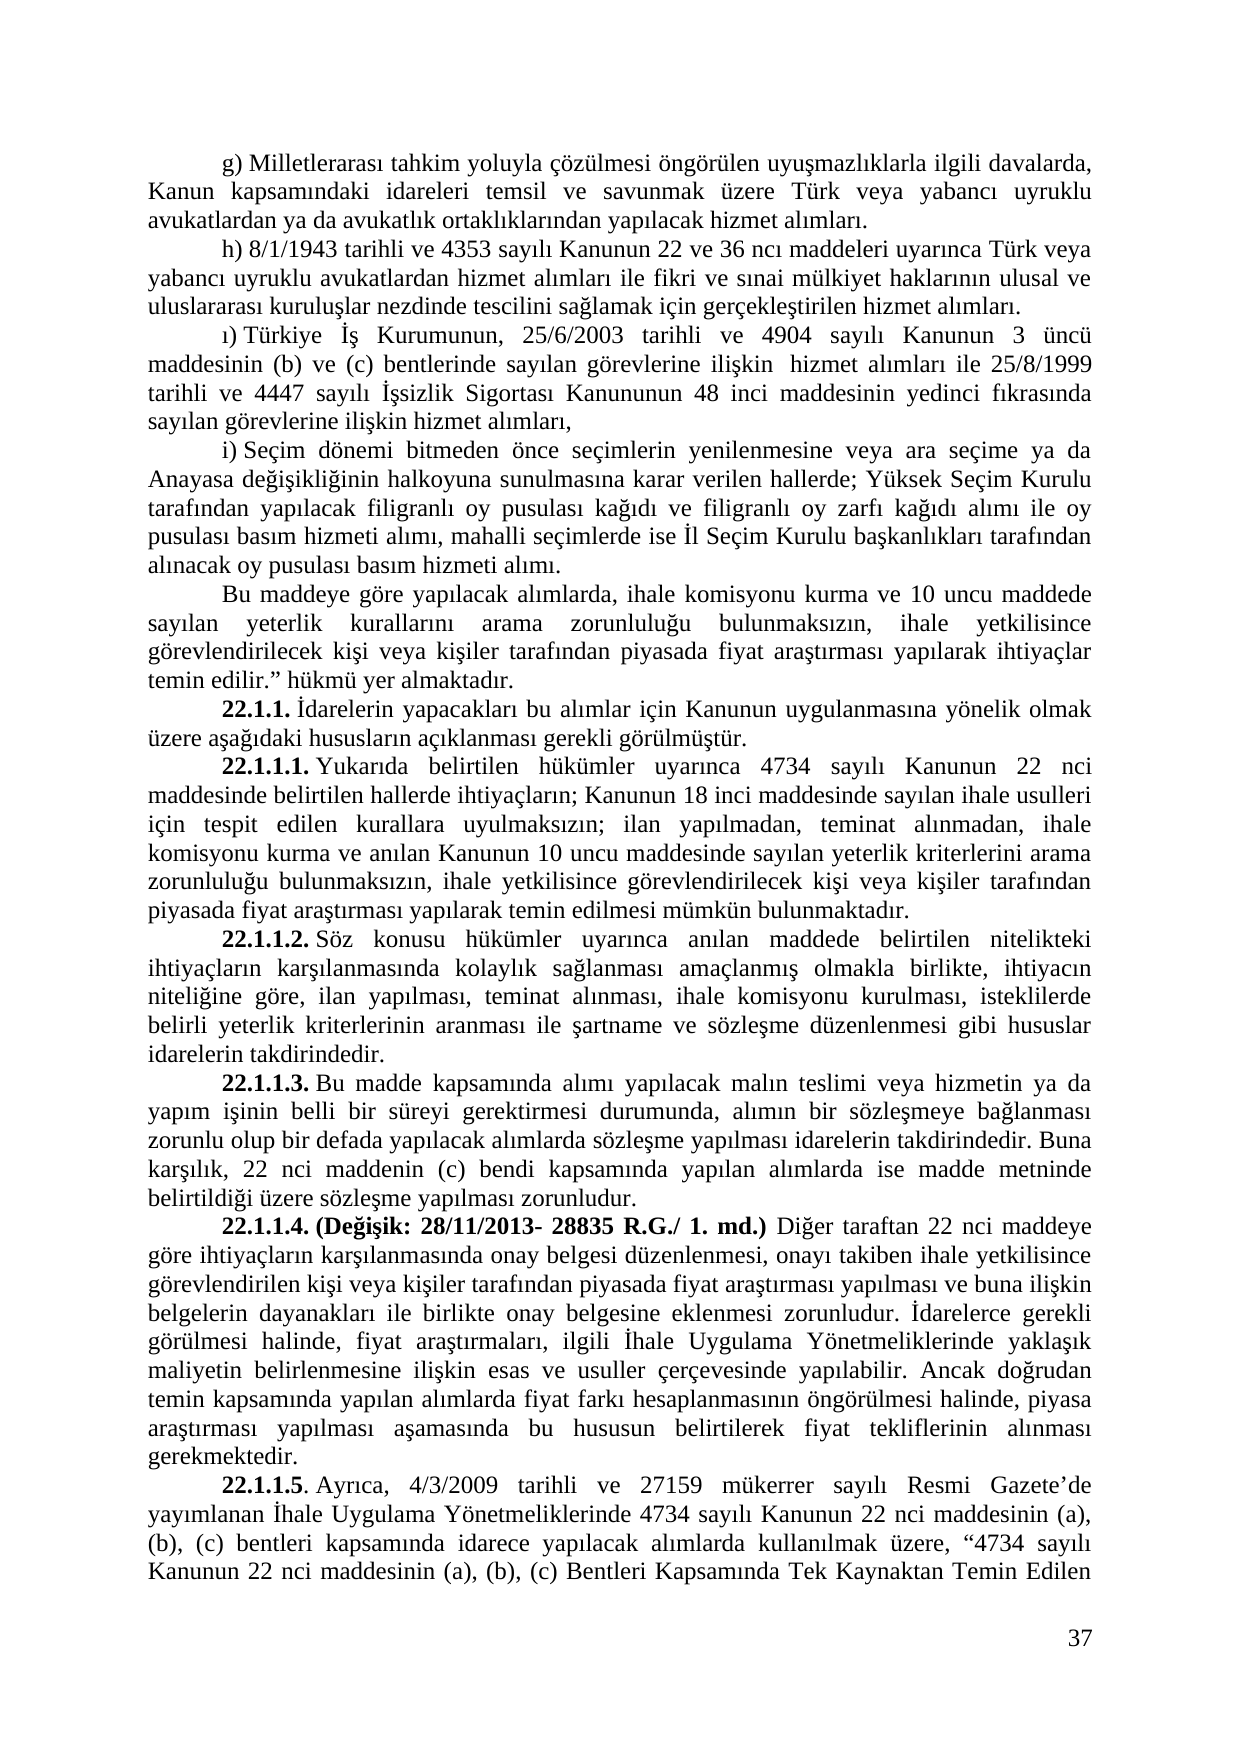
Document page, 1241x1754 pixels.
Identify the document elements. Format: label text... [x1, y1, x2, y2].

text 22.1.1. İdarelerin yapacakları bu alımlar için Kanunun uygulanmasına yönelik olmak üzere aşağıdaki hususların açıklanması gerekli görülmüştür. [148, 694, 1092, 751]
text h) 8/1/1943 tarihli ve 4353 sayılı Kanunun 22 ve 36 ncı maddeleri uyarınca Türk veya yabancı uyruklu avukatlardan hizmet alımları ile fikri ve sınai mülkiyet haklarının ulusal ve uluslararası kuruluşlar nezdinde tescilini sağlamak için gerçekleştirilen hizmet alımları. [148, 234, 1092, 320]
text g) Milletlerarası tahkim yoluyla çözülmesi öngörülen uyuşmazlıklarla ilgili davalarda, Kanun kapsamındaki idareleri temsil ve savunmak üzere Türk veya yabancı uyruklu avukatlardan ya da avukatlık ortaklıklarından yapılacak hizmet alımları. [148, 148, 1092, 234]
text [148, 1470, 1092, 1585]
text 22.1.1.2. Söz konusu hükümler uyarınca anılan maddede belirtilen nitelikteki ihtiyaçların karşılanmasında kolaylık sağlanması amaçlanmış olmakla birlikte, ihtiyacın niteliğine göre, ilan yapılması, teminat alınması, ihale komisyonu kurulması, isteklilerde belirli yeterlik kriterlerinin aranması ile şartname ve sözleşme düzenlenmesi gibi hususlar idarelerin takdirindedir. [148, 924, 1092, 1068]
text ı) Türkiye İş Kurumunun, 25/6/2003 tarihli ve 4904 sayılı Kanunun 3 üncü maddesinin (b) ve (c) bentlerinde sayılan görevlerine ilişkin hizmet alımları ile 25/8/1999 tarihli ve 4447 sayılı İşsizlik Sigortası Kanununun 48 inci maddesinin yedinci fıkrasında sayılan görevlerine ilişkin hizmet alımları, [148, 320, 1092, 435]
text 22.1.1.4. (Değişik: 28/11/2013- 28835 R.G./ 1. md.) Diğer taraftan 22 nci maddeye göre ihtiyaçların karşılanmasında onay belgesi düzenlenmesi, onayı takiben ihale yetkilisince görevlendirilen kişi veya kişiler tarafından piyasada fiyat araştırması yapılması ve buna ilişkin belgelerin dayanakları ile birlikte onay belgesine eklenmesi zorunludur. İdarelerce gerekli görülmesi halinde, fiyat araştırmaları, ilgili İhale Uygulama Yönetmeliklerinde yaklaşık maliyetin belirlenmesine ilişkin esas ve usuller çerçevesinde yapılabilir. Ancak doğrudan temin kapsamında yapılan alımlarda fiyat farkı hesaplanmasının öngörülmesi halinde, piyasa araştırması yapılması aşamasında bu hususun belirtilerek fiyat tekliflerinin alınması gerekmektedir. [148, 1211, 1092, 1470]
text 22.1.1.3. Bu madde kapsamında alımı yapılacak malın teslimi veya hizmetin ya da yapım işinin belli bir süreyi gerektirmesi durumunda, alımın bir sözleşmeye bağlanması zorunlu olup bir defada yapılacak alımlarda sözleşme yapılması idarelerin takdirindedir. Buna karşılık, 22 nci maddenin (c) bendi kapsamında yapılan alımlarda ise madde metninde belirtildiği üzere sözleşme yapılması zorunludur. [148, 1068, 1092, 1211]
text 22.1.1.1. Yukarıda belirtilen hükümler uyarınca 4734 sayılı Kanunun 22 nci maddesinde belirtilen hallerde ihtiyaçların; Kanunun 18 inci maddesinde sayılan ihale usulleri için tespit edilen kurallara uyulmaksızın; ilan yapılmadan, teminat alınmadan, ihale komisyonu kurma ve anılan Kanunun 10 uncu maddesinde sayılan yeterlik kriterlerini arama zorunluluğu bulunmaksızın, ihale yetkilisince görevlendirilecek kişi veya kişiler tarafından piyasada fiyat araştırması yapılarak temin edilmesi mümkün bulunmaktadır. [148, 751, 1092, 924]
text i) Seçim dönemi bitmeden önce seçimlerin yenilenmesine veya ara seçime ya da Anayasa değişikliğinin halkoyuna sunulmasına karar verilen hallerde; Yüksek Seçim Kurulu tarafından yapılacak filigranlı oy pusulası kağıdı ve filigranlı oy zarfı kağıdı alımı ile oy pusulası basım hizmeti alımı, mahalli seçimlerde ise İl Seçim Kurulu başkanlıkları tarafından alınacak oy pusulası basım hizmeti alımı. [148, 435, 1092, 579]
text Bu maddeye göre yapılacak alımlarda, ihale komisyonu kurma ve 10 uncu maddede sayılan yeterlik kurallarını arama zorunluluğu bulunmaksızın, ihale yetkilisince görevlendirilecek kişi veya kişiler tarafından piyasada fiyat araştırması yapılarak ihtiyaçlar temin edilir.” hükmü yer almaktadır. [148, 579, 1092, 694]
